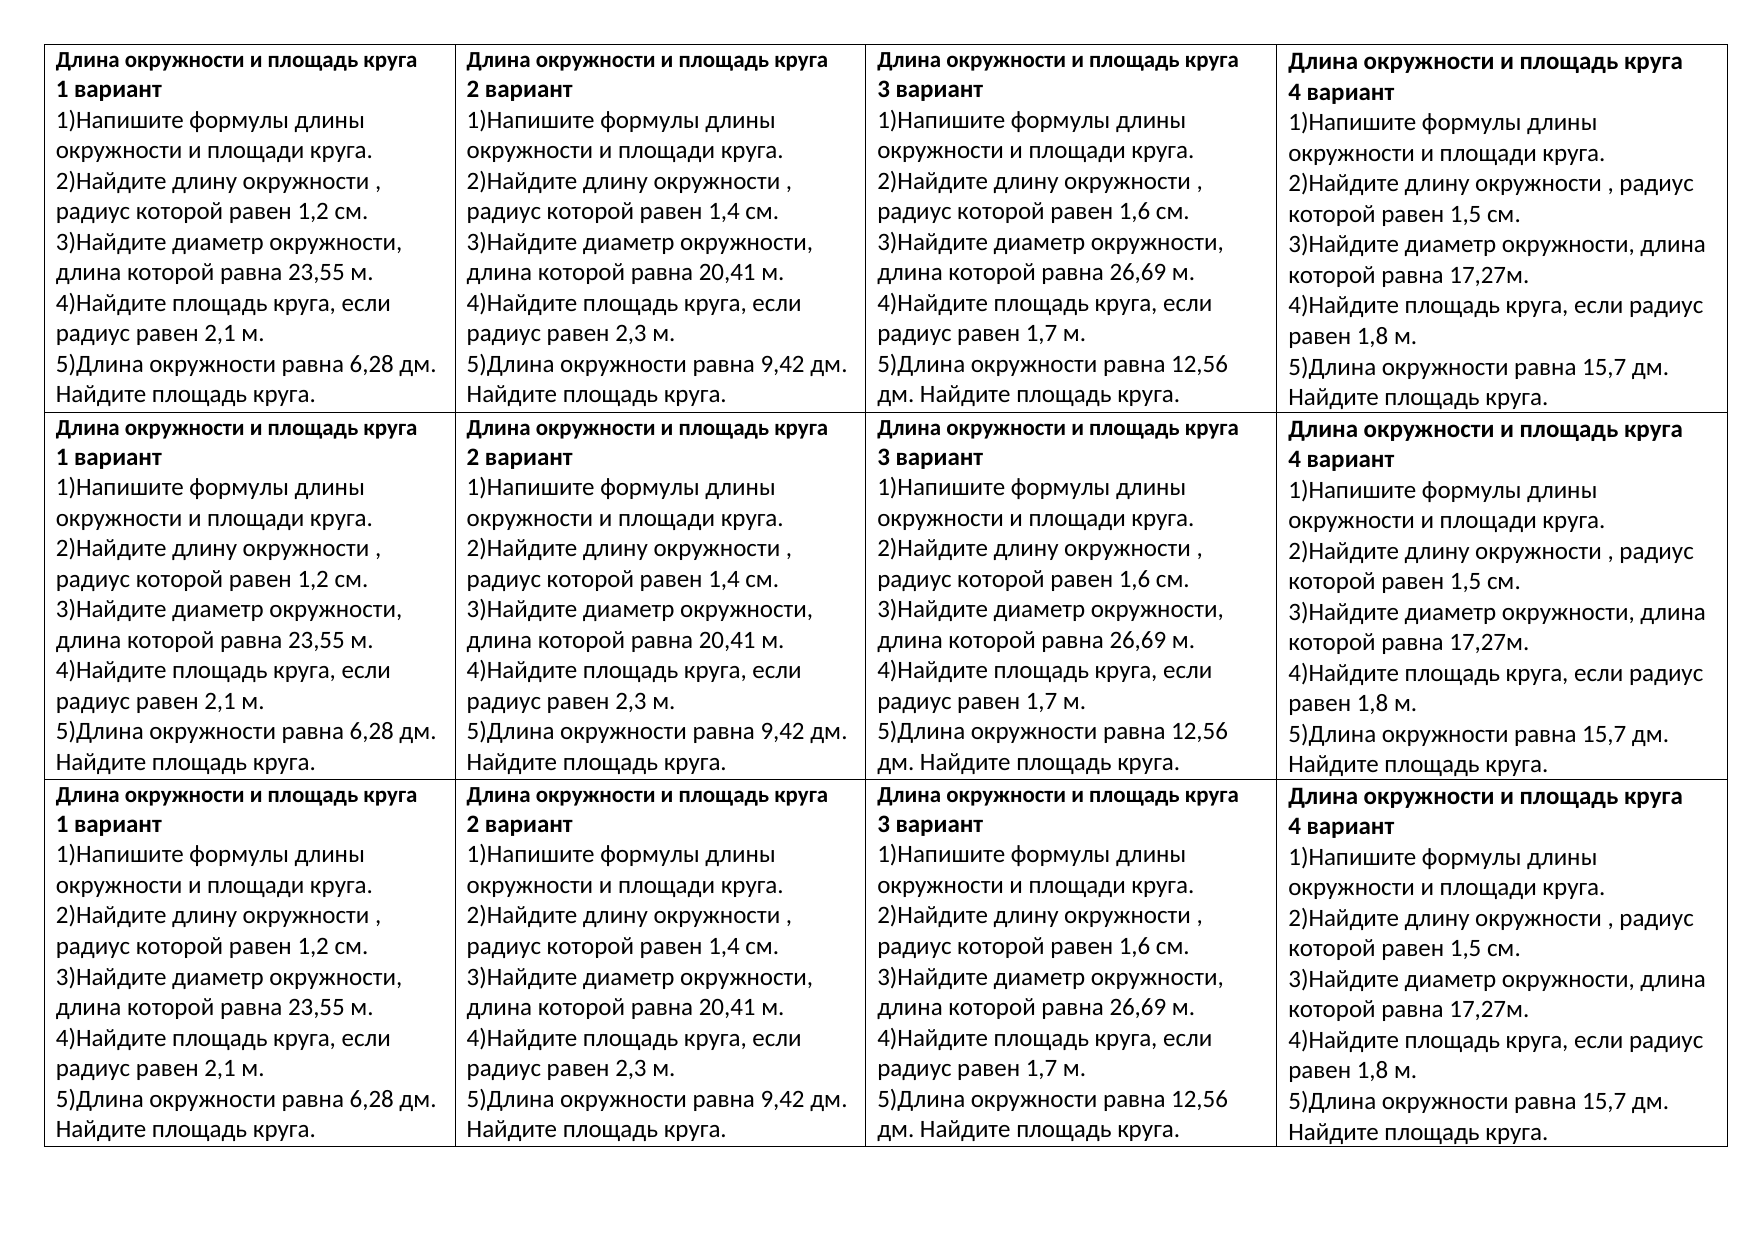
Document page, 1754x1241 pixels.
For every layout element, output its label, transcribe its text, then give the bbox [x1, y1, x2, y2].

table_header Длина окружности и площадь круга 4 вариант 1)Напишите формулы длины окружности и площади круга. 2)Найдите длину окружности , радиус которой равен 1,5 см. 3)Найдите диаметр окружности, длина которой равна 17,27м. 4)Найдите площадь круга, если радиус равен 1,8 м. 5)Длина окружности равна 15,7 дм. Найдите площадь круга. [1277, 45, 1727, 412]
table_cell Длина окружности и площадь круга 2 вариант 1)Напишите формулы длины окружности и площади круга. 2)Найдите длину окружности , радиус которой равен 1,4 см. 3)Найдите диаметр окружности, длина которой равна 20,41 м. 4)Найдите площадь круга, если радиус равен 2,3 м. 5)Длина окружности равна 9,42 дм. Найдите площадь круга. [456, 780, 865, 1146]
table_cell Длина окружности и площадь круга 2 вариант 1)Напишите формулы длины окружности и площади круга. 2)Найдите длину окружности , радиус которой равен 1,4 см. 3)Найдите диаметр окружности, длина которой равна 20,41 м. 4)Найдите площадь круга, если радиус равен 2,3 м. 5)Длина окружности равна 9,42 дм. Найдите площадь круга. [456, 413, 865, 779]
table_cell Длина окружности и площадь круга 3 вариант 1)Напишите формулы длины окружности и площади круга. 2)Найдите длину окружности , радиус которой равен 1,6 см. 3)Найдите диаметр окружности, длина которой равна 26,69 м. 4)Найдите площадь круга, если радиус равен 1,7 м. 5)Длина окружности равна 12,56 дм. Найдите площадь круга. [866, 780, 1276, 1146]
table_header Длина окружности и площадь круга 2 вариант 1)Напишите формулы длины окружности и площади круга. 2)Найдите длину окружности , радиус которой равен 1,4 см. 3)Найдите диаметр окружности, длина которой равна 20,41 м. 4)Найдите площадь круга, если радиус равен 2,3 м. 5)Длина окружности равна 9,42 дм. Найдите площадь круга. [456, 45, 865, 412]
table_header Длина окружности и площадь круга 3 вариант 1)Напишите формулы длины окружности и площади круга. 2)Найдите длину окружности , радиус которой равен 1,6 см. 3)Найдите диаметр окружности, длина которой равна 26,69 м. 4)Найдите площадь круга, если радиус равен 1,7 м. 5)Длина окружности равна 12,56 дм. Найдите площадь круга. [866, 45, 1276, 412]
table_cell Длина окружности и площадь круга 4 вариант 1)Напишите формулы длины окружности и площади круга. 2)Найдите длину окружности , радиус которой равен 1,5 см. 3)Найдите диаметр окружности, длина которой равна 17,27м. 4)Найдите площадь круга, если радиус равен 1,8 м. 5)Длина окружности равна 15,7 дм. Найдите площадь круга. [1277, 413, 1727, 779]
table_cell Длина окружности и площадь круга 4 вариант 1)Напишите формулы длины окружности и площади круга. 2)Найдите длину окружности , радиус которой равен 1,5 см. 3)Найдите диаметр окружности, длина которой равна 17,27м. 4)Найдите площадь круга, если радиус равен 1,8 м. 5)Длина окружности равна 15,7 дм. Найдите площадь круга. [1277, 780, 1727, 1146]
table_cell Длина окружности и площадь круга 3 вариант 1)Напишите формулы длины окружности и площади круга. 2)Найдите длину окружности , радиус которой равен 1,6 см. 3)Найдите диаметр окружности, длина которой равна 26,69 м. 4)Найдите площадь круга, если радиус равен 1,7 м. 5)Длина окружности равна 12,56 дм. Найдите площадь круга. [866, 413, 1276, 779]
table_cell Длина окружности и площадь круга 1 вариант 1)Напишите формулы длины окружности и площади круга. 2)Найдите длину окружности , радиус которой равен 1,2 см. 3)Найдите диаметр окружности, длина которой равна 23,55 м. 4)Найдите площадь круга, если радиус равен 2,1 м. 5)Длина окружности равна 6,28 дм. Найдите площадь круга. [45, 780, 455, 1146]
table_header Длина окружности и площадь круга 1 вариант 1)Напишите формулы длины окружности и площади круга. 2)Найдите длину окружности , радиус которой равен 1,2 см. 3)Найдите диаметр окружности, длина которой равна 23,55 м. 4)Найдите площадь круга, если радиус равен 2,1 м. 5)Длина окружности равна 6,28 дм. Найдите площадь круга. [45, 45, 455, 412]
table_cell Длина окружности и площадь круга 1 вариант 1)Напишите формулы длины окружности и площади круга. 2)Найдите длину окружности , радиус которой равен 1,2 см. 3)Найдите диаметр окружности, длина которой равна 23,55 м. 4)Найдите площадь круга, если радиус равен 2,1 м. 5)Длина окружности равна 6,28 дм. Найдите площадь круга. [45, 413, 455, 779]
